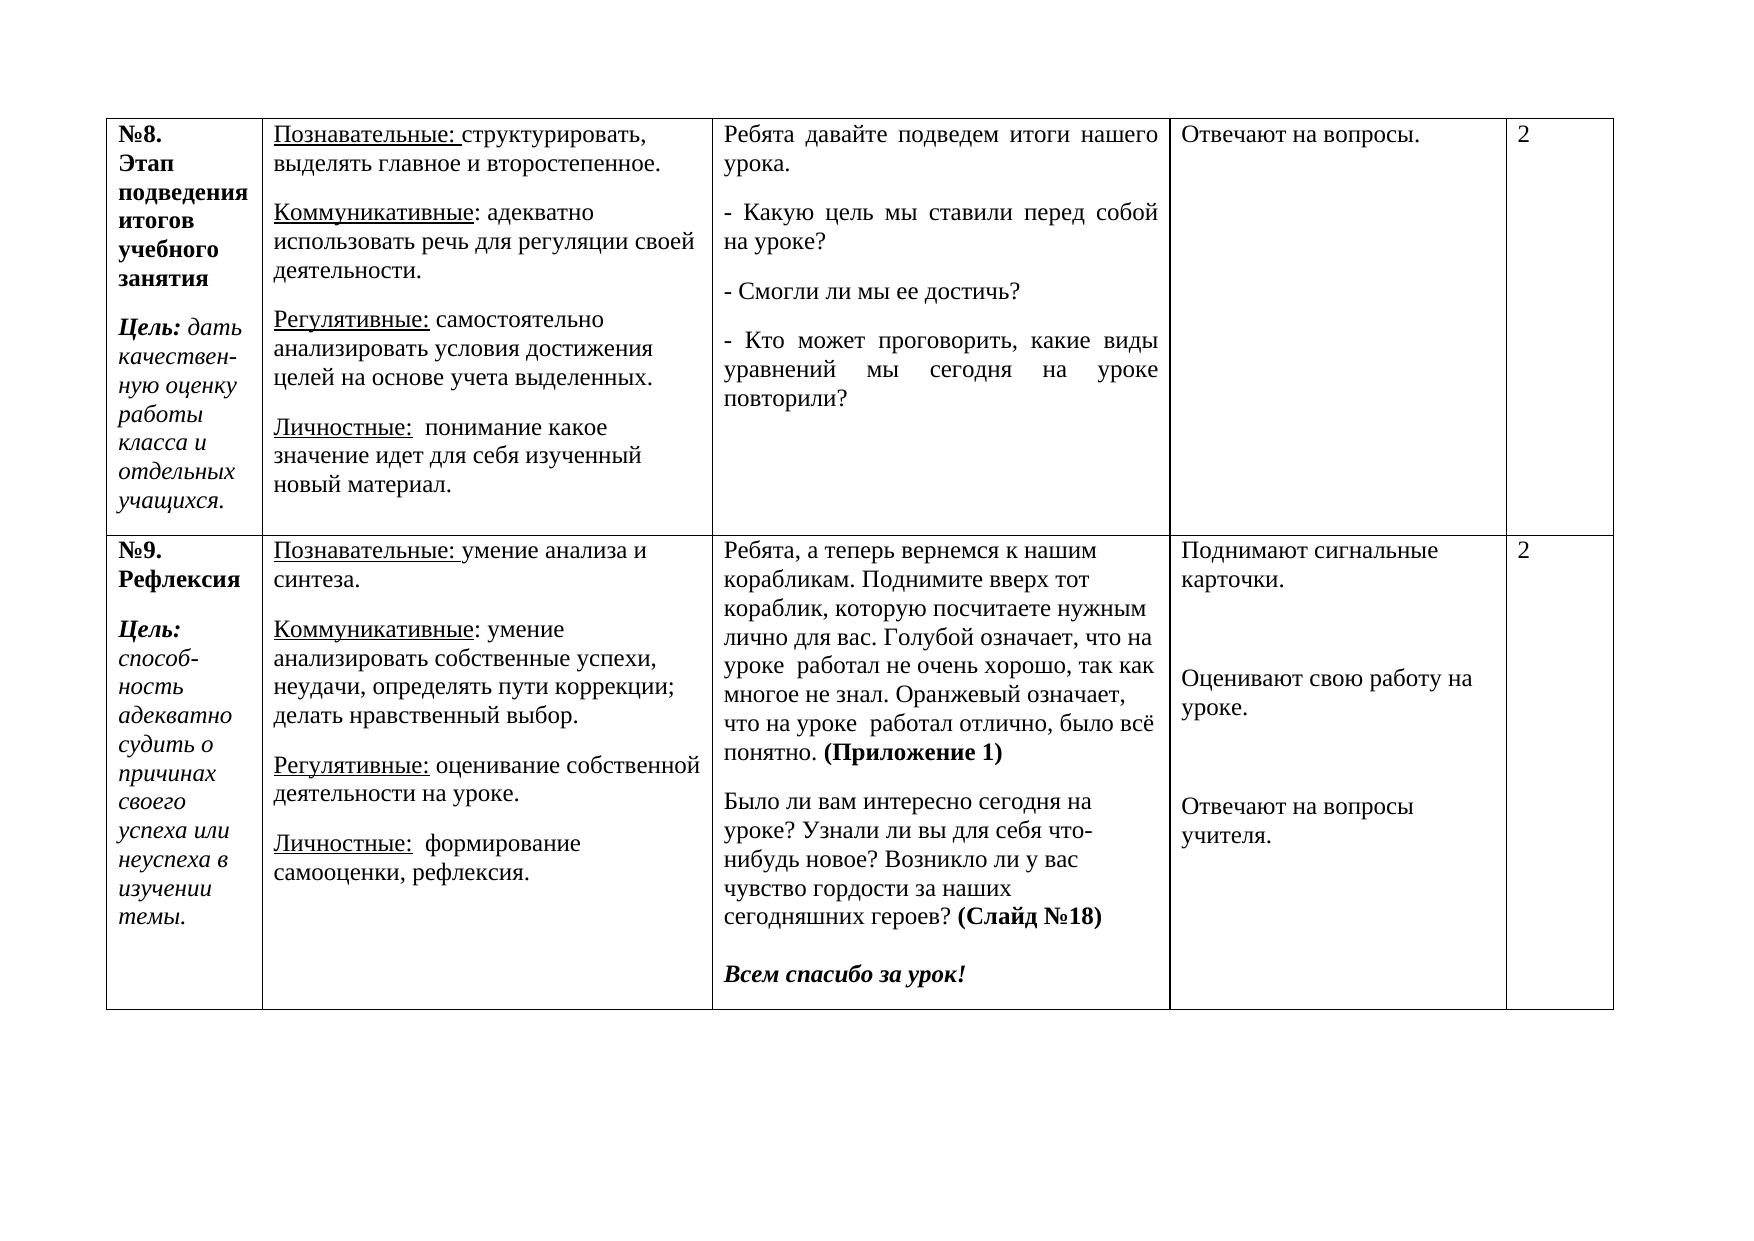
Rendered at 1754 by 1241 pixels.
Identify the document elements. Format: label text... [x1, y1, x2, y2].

table_cell Ребята, а теперь вернемся к нашим корабликам. Поднимите вверх тот кораблик, которую посчитаете нужным лично для вас. Голубой означает, что на уроке работал не очень хорошо, так как многое не знал. Оранжевый означает, что на уроке работал отлично, было всё понятно. (Приложение 1) Было ли вам интересно сегодня на уроке? Узнали ли вы для себя что-нибудь новое? Возникло ли у вас чувство гордости за наших сегодняшних героев? (Слайд №18) Всем спасибо за урок! [713, 536, 1169, 1008]
table_cell 2 [1507, 536, 1613, 1008]
table_cell Ребята давайте подведем итоги нашего урока. - Какую цель мы ставили перед собой на уроке? - Смогли ли мы ее достичь? - Кто может проговорить, какие виды уравнений мы сегодня на уроке повторили? [713, 119, 1169, 534]
table_cell Отвечают на вопросы. [1171, 119, 1506, 534]
table_cell Познавательные: умение анализа и синтеза. Коммуникативные: умение анализировать собственные успехи, неудачи, определять пути коррекции; делать нравственный выбор. Регулятивные: оценивание собственной деятельности на уроке. Личностные: формирование самооценки, рефлексия. [263, 536, 712, 1008]
table_cell 2 [1507, 119, 1613, 534]
table_cell №9. Рефлексия Цель: способ-ность адекватно судить о причинах своего успеха или неуспеха в изучении темы. [107, 536, 262, 1008]
table_cell Поднимают сигнальные карточки. Оценивают свою работу на уроке. Отвечают на вопросы учителя. [1171, 536, 1506, 1008]
table_cell №8. Этап подведения итогов учебного занятия Цель: дать качествен-ную оценку работы класса и отдельных учащихся. [107, 119, 262, 534]
table_cell Познавательные: структурировать, выделять главное и второстепенное. Коммуникативные: адекватно использовать речь для регуляции своей деятельности. Регулятивные: самостоятельно анализировать условия достижения целей на основе учета выделенных. Личностные: понимание какое значение идет для себя изученный новый материал. [263, 119, 712, 534]
